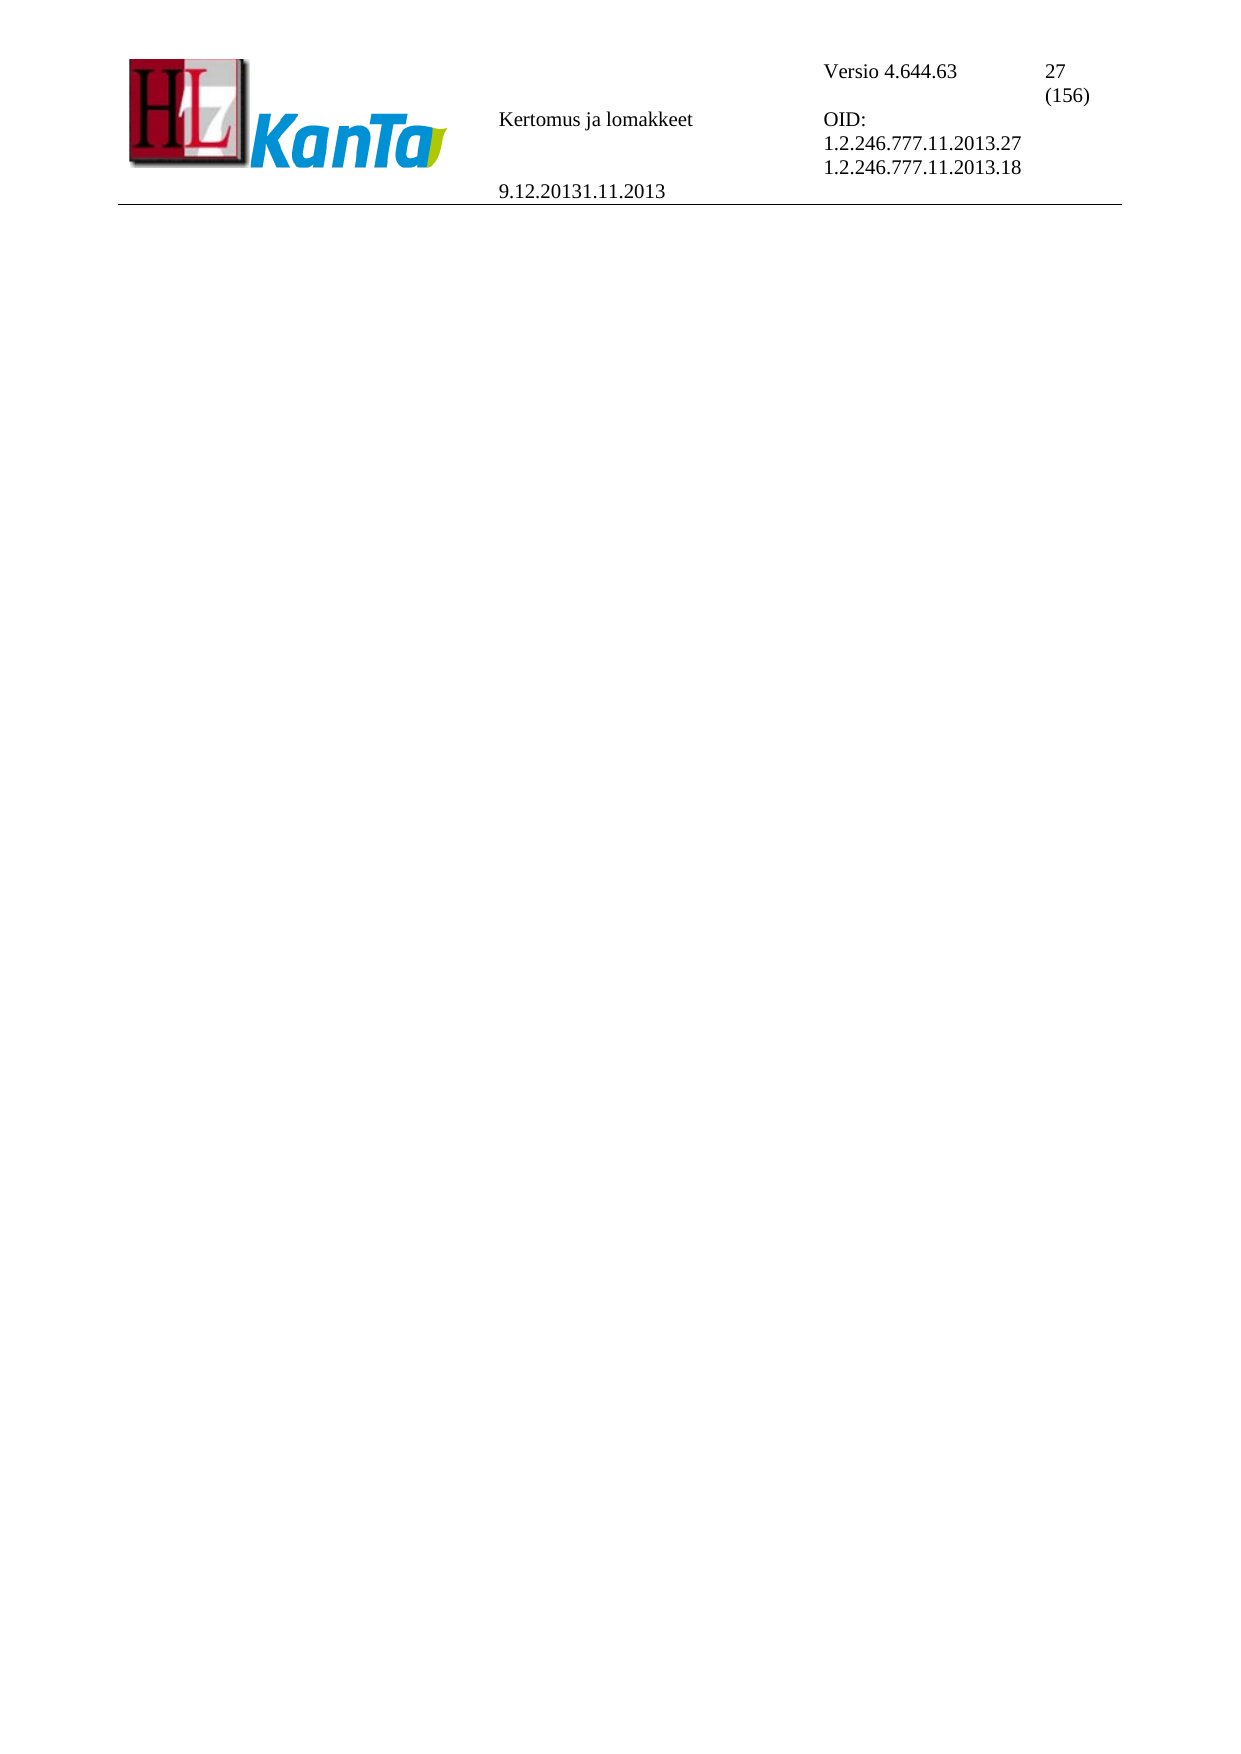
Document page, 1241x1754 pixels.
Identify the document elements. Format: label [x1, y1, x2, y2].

picture [304, 136, 316, 158]
picture [129, 59, 259, 168]
picture [407, 136, 419, 158]
picture [388, 113, 448, 168]
picture [344, 136, 358, 168]
picture [268, 113, 284, 133]
picture [263, 147, 275, 168]
picture [279, 113, 381, 168]
